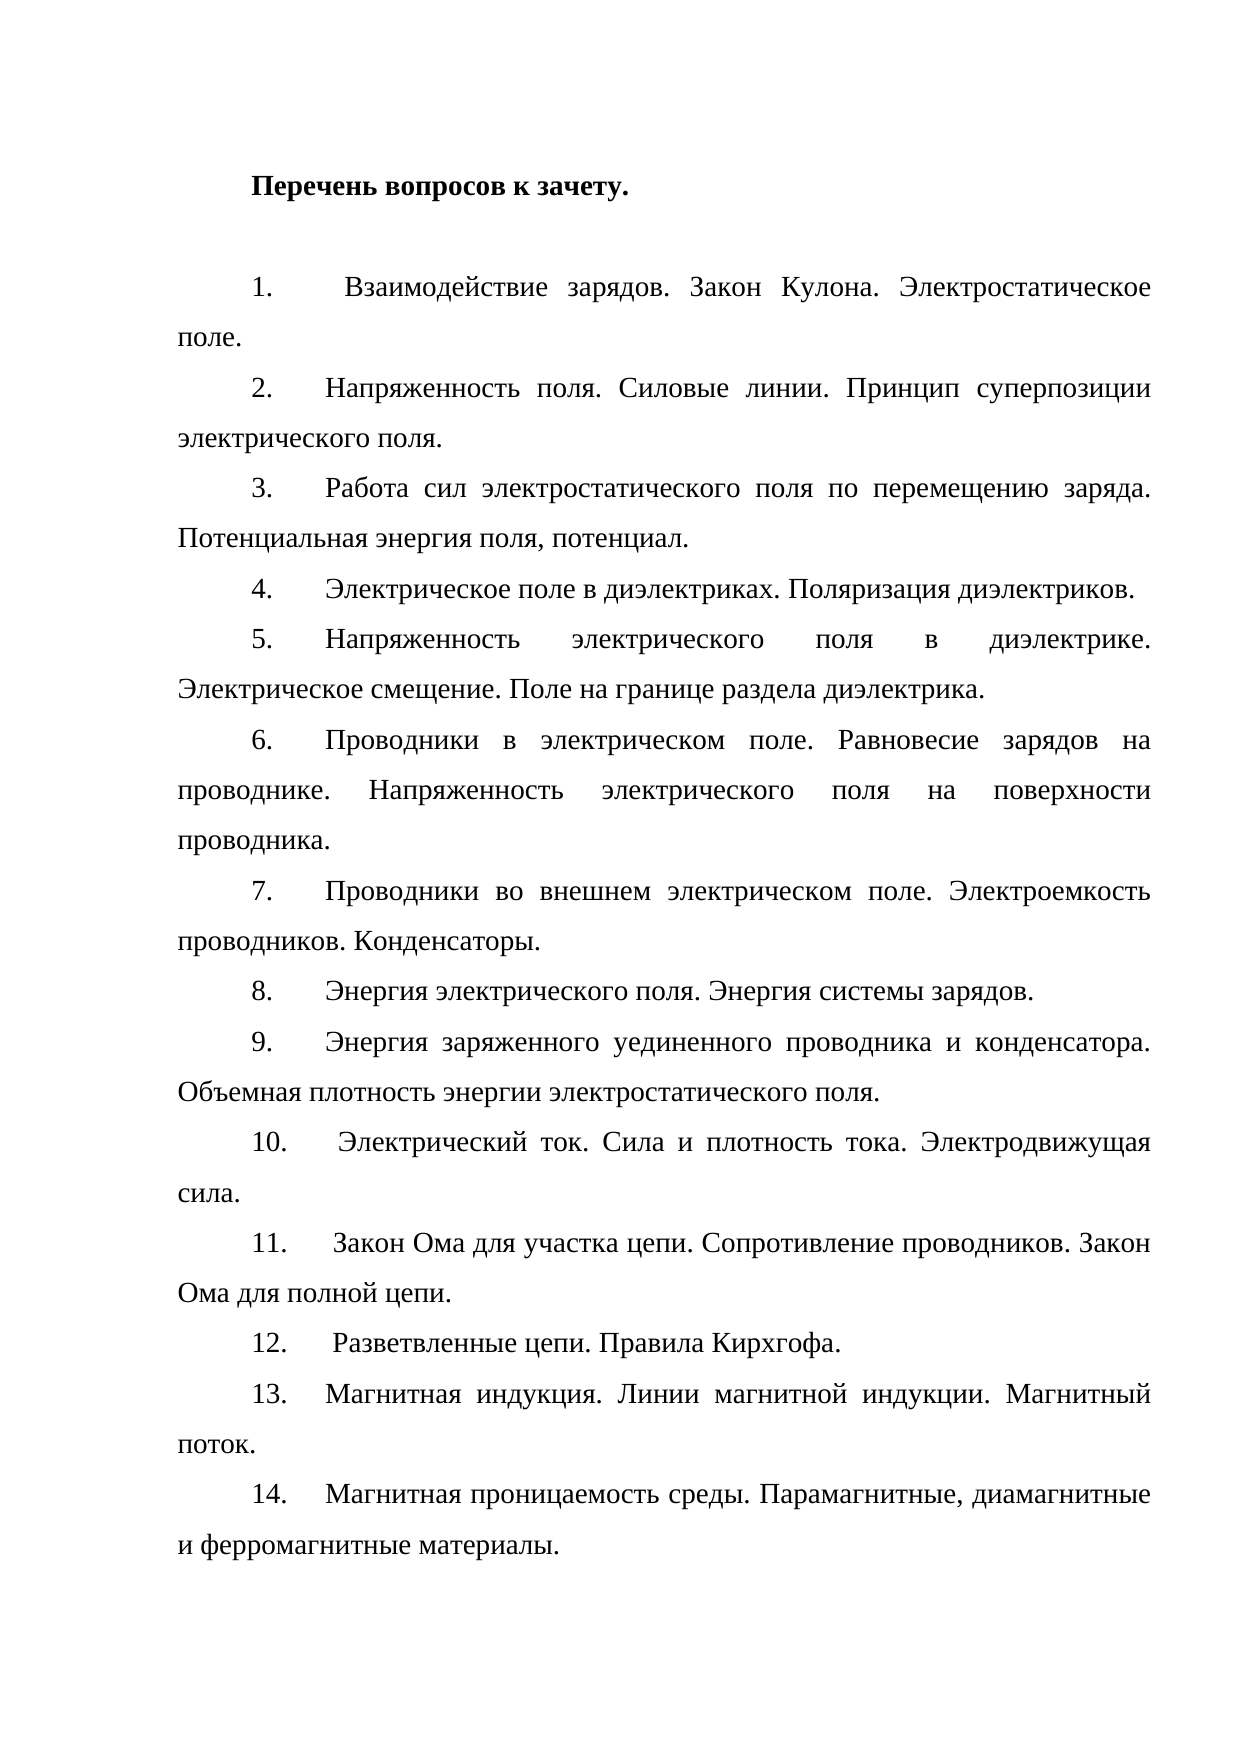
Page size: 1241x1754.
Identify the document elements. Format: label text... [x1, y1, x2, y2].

list Электрическое поле в диэлектриках. Поляризация диэлектриков. [177, 571, 1152, 604]
list Проводники во внешнем электрическом поле. Электроемкость проводников. Конденсаторы. [177, 873, 1152, 957]
list Энергия заряженного уединенного проводника и конденсатора. Объемная плотность энергии электростатического поля. [177, 1024, 1152, 1108]
list Энергия электрического поля. Энергия системы зарядов. [177, 973, 1152, 1007]
list Разветвленные цепи. Правила Кирхгофа. [177, 1326, 1152, 1359]
list Работа сил электростатического поля по перемещению заряда. Потенциальная энергия поля, потенциал. [177, 470, 1152, 554]
list Проводники в электрическом поле. Равновесие зарядов на проводнике. Напряженность электрического поля на поверхности проводника. [177, 722, 1152, 856]
text Перечень вопросов к зачету. [251, 168, 1152, 202]
list Электрический ток. Сила и плотность тока. Электродвижущая сила. [177, 1124, 1152, 1208]
list Напряженность поля. Силовые линии. Принцип суперпозиции электрического поля. [177, 370, 1152, 453]
list Закон Ома для участка цепи. Сопротивление проводников. Закон Ома для полной цепи. [177, 1225, 1152, 1309]
list Взаимодействие зарядов. Закон Кулона. Электростатическое поле. [177, 269, 1152, 353]
list Напряженность электрического поля в диэлектрике. Электрическое смещение. Поле на границе раздела диэлектрика. [177, 621, 1152, 705]
list Магнитная проницаемость среды. Парамагнитные, диамагнитные и ферромагнитные материалы. [177, 1477, 1152, 1560]
list Магнитная индукция. Линии магнитной индукции. Магнитный поток. [177, 1376, 1152, 1460]
